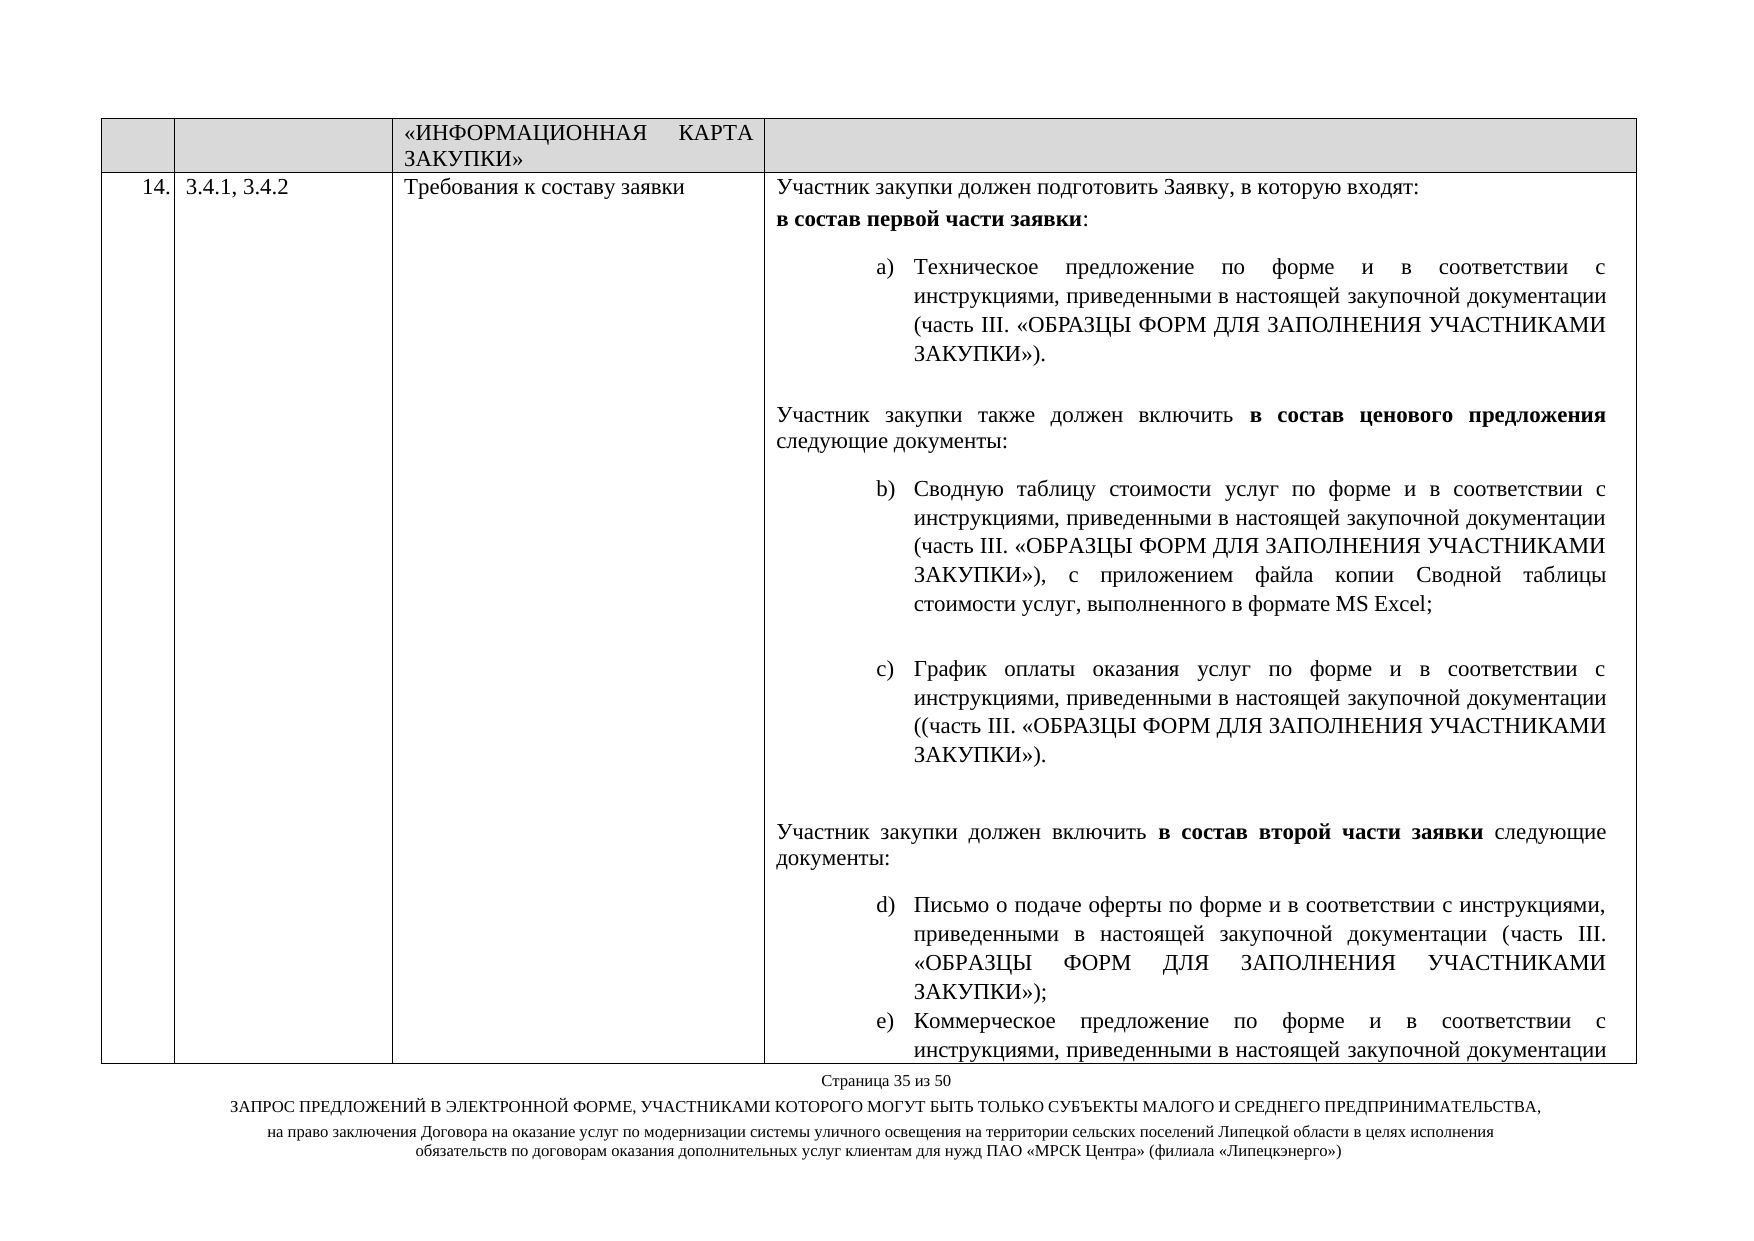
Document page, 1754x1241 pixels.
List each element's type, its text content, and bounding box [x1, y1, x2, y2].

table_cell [393, 173, 764, 1062]
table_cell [765, 119, 1636, 172]
table_cell 3.4.1, 3.4.2 [175, 173, 392, 1062]
table_cell 1.6.3 [175, 119, 392, 172]
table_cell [393, 119, 764, 172]
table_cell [765, 173, 1636, 1062]
table_cell [102, 173, 174, 1062]
table_cell [102, 119, 174, 172]
